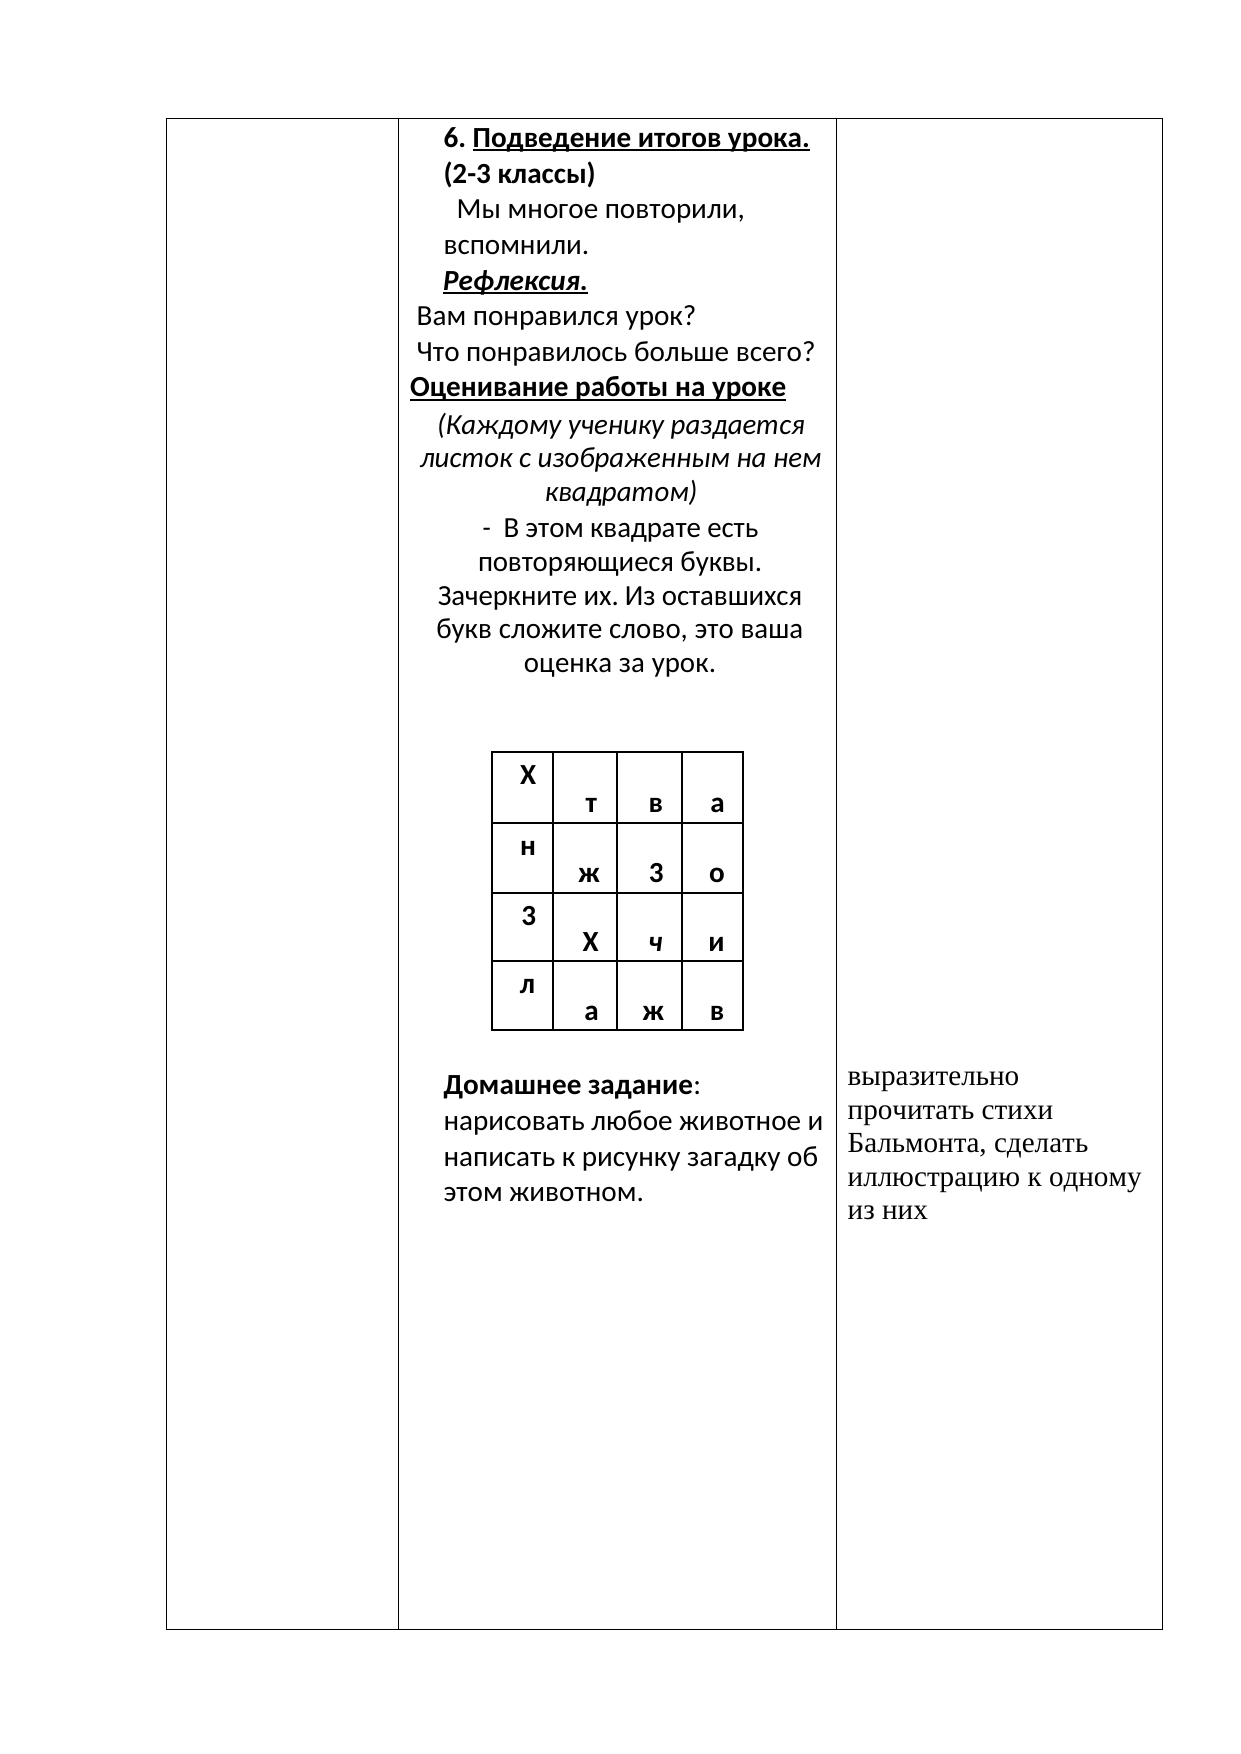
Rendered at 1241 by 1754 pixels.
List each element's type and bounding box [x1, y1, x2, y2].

table_cell [167, 119, 398, 1628]
table_cell [837, 119, 1162, 1628]
table_cell [399, 119, 836, 1628]
